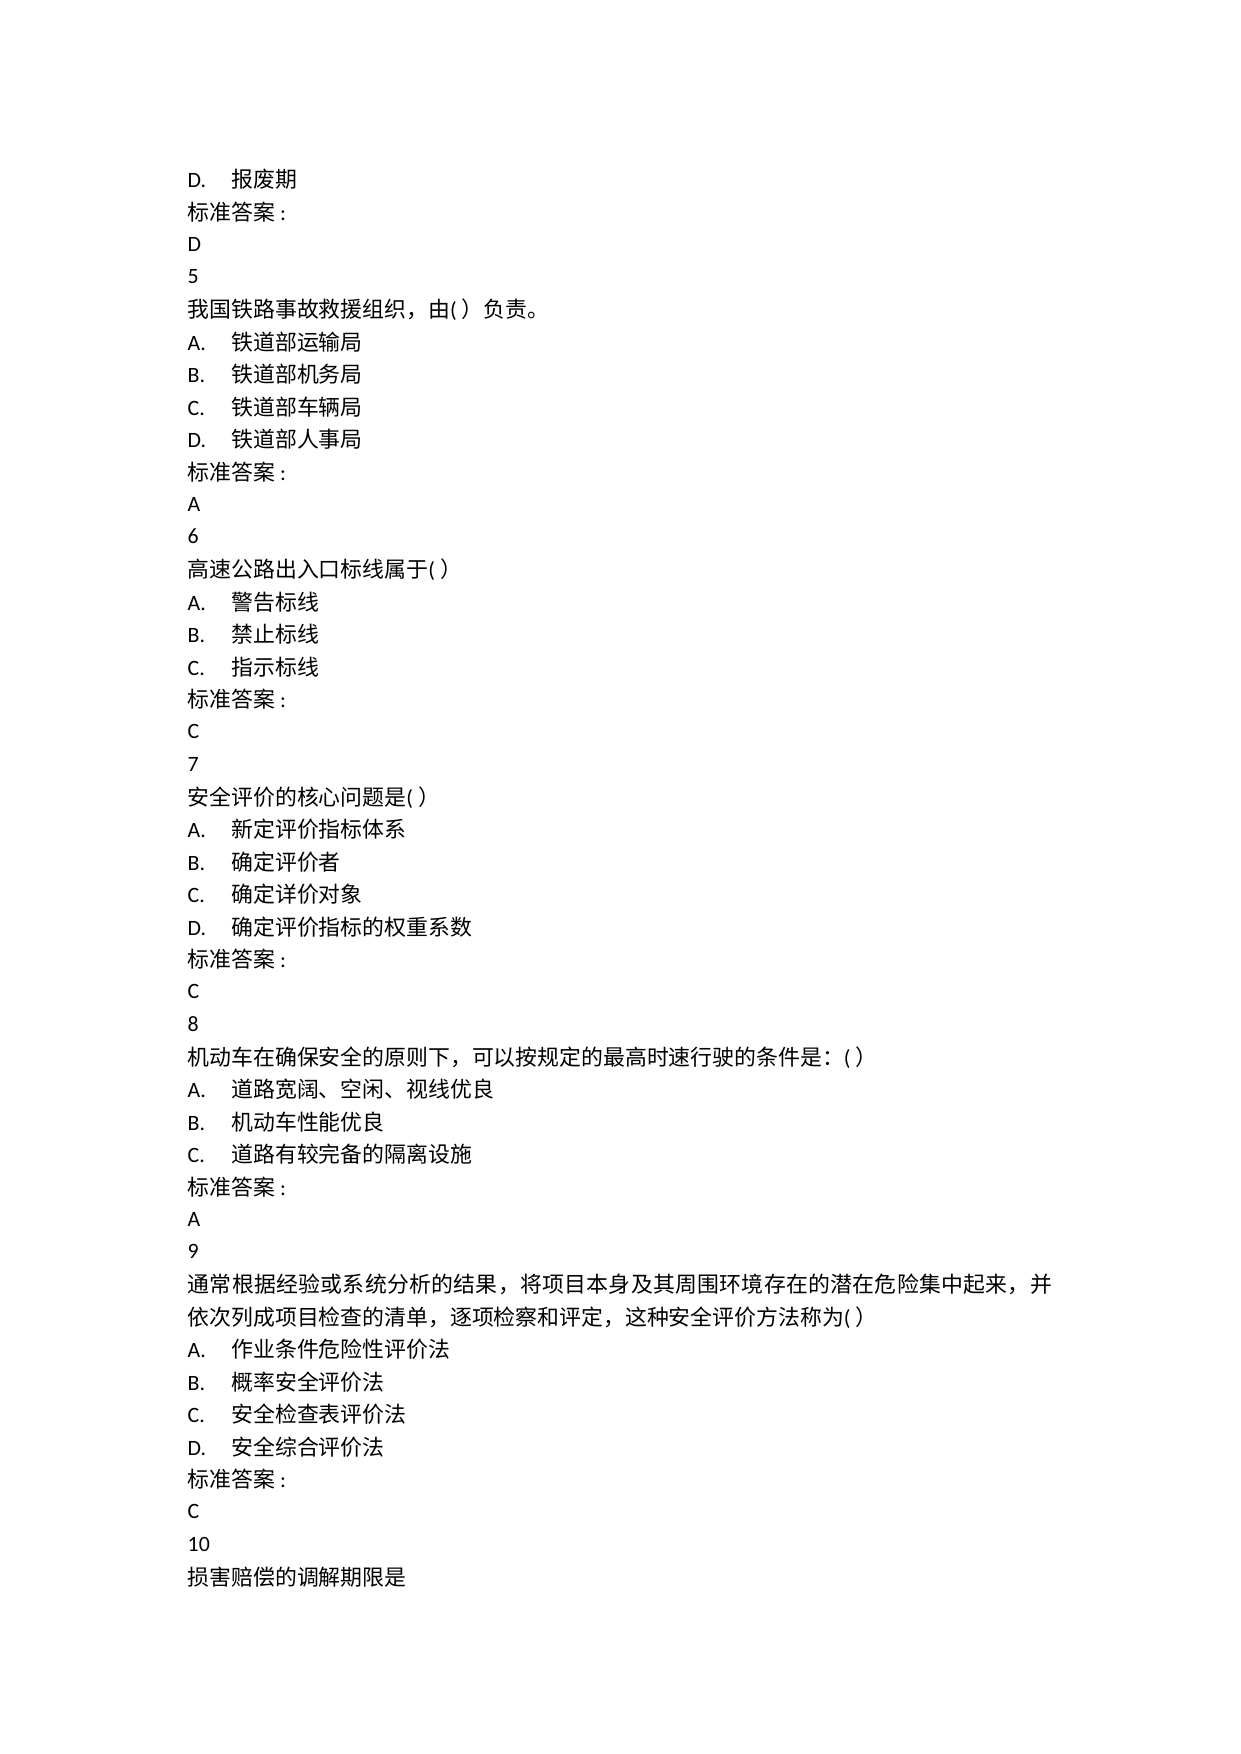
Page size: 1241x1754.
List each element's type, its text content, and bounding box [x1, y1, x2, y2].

text A. 作业条件危险性评价法 [187, 1332, 1053, 1364]
text C [187, 1494, 1053, 1527]
text C. 指示标线 [187, 649, 1053, 682]
text B. 概率安全评价法 [187, 1364, 1053, 1397]
text B. 确定评价者 [187, 844, 1053, 877]
text A [187, 487, 1053, 519]
text D [187, 227, 1053, 259]
text 通常根据经验或系统分析的结果，将项目本身及其周围环境存在的潜在危险集中起来，并依次列成项目检查的清单，逐项检察和评定，这种安全评价方法称为( ） [187, 1267, 1053, 1332]
text 标准答案 : [187, 942, 1053, 974]
text C. 道路有较完备的隔离设施 [187, 1137, 1053, 1169]
text 标准答案 : [187, 1462, 1053, 1494]
text B. 禁止标线 [187, 617, 1053, 649]
text A. 警告标线 [187, 584, 1053, 617]
text C. 安全检查表评价法 [187, 1397, 1053, 1429]
text D. 报废期 [187, 162, 1053, 194]
text 8 [187, 1007, 1053, 1039]
text 7 [187, 747, 1053, 779]
text 机动车在确保安全的原则下，可以按规定的最高时速行驶的条件是：( ） [187, 1039, 1053, 1072]
text 9 [187, 1234, 1053, 1267]
text C. 确定详价对象 [187, 877, 1053, 909]
text 安全评价的核心问题是( ） [187, 779, 1053, 812]
text D. 确定评价指标的权重系数 [187, 909, 1053, 942]
text 高速公路出入口标线属于( ） [187, 552, 1053, 584]
text C [187, 714, 1053, 747]
text 损害赔偿的调解期限是 [187, 1559, 1053, 1592]
text 5 [187, 259, 1053, 292]
text 标准答案 : [187, 1169, 1053, 1202]
text 我国铁路事故救援组织，由( ）负责。 [187, 292, 1053, 324]
text B. 铁道部机务局 [187, 357, 1053, 389]
text D. 铁道部人事局 [187, 422, 1053, 454]
text A. 新定评价指标体系 [187, 812, 1053, 844]
text 标准答案 : [187, 682, 1053, 714]
text A [187, 1202, 1053, 1234]
text 标准答案 : [187, 454, 1053, 487]
text C [187, 974, 1053, 1007]
text 标准答案 : [187, 194, 1053, 227]
text 10 [187, 1527, 1053, 1559]
text A. 道路宽阔、空闲、视线优良 [187, 1072, 1053, 1104]
text A. 铁道部运输局 [187, 324, 1053, 357]
text C. 铁道部车辆局 [187, 389, 1053, 422]
text D. 安全综合评价法 [187, 1429, 1053, 1462]
text B. 机动车性能优良 [187, 1104, 1053, 1137]
text 6 [187, 519, 1053, 552]
